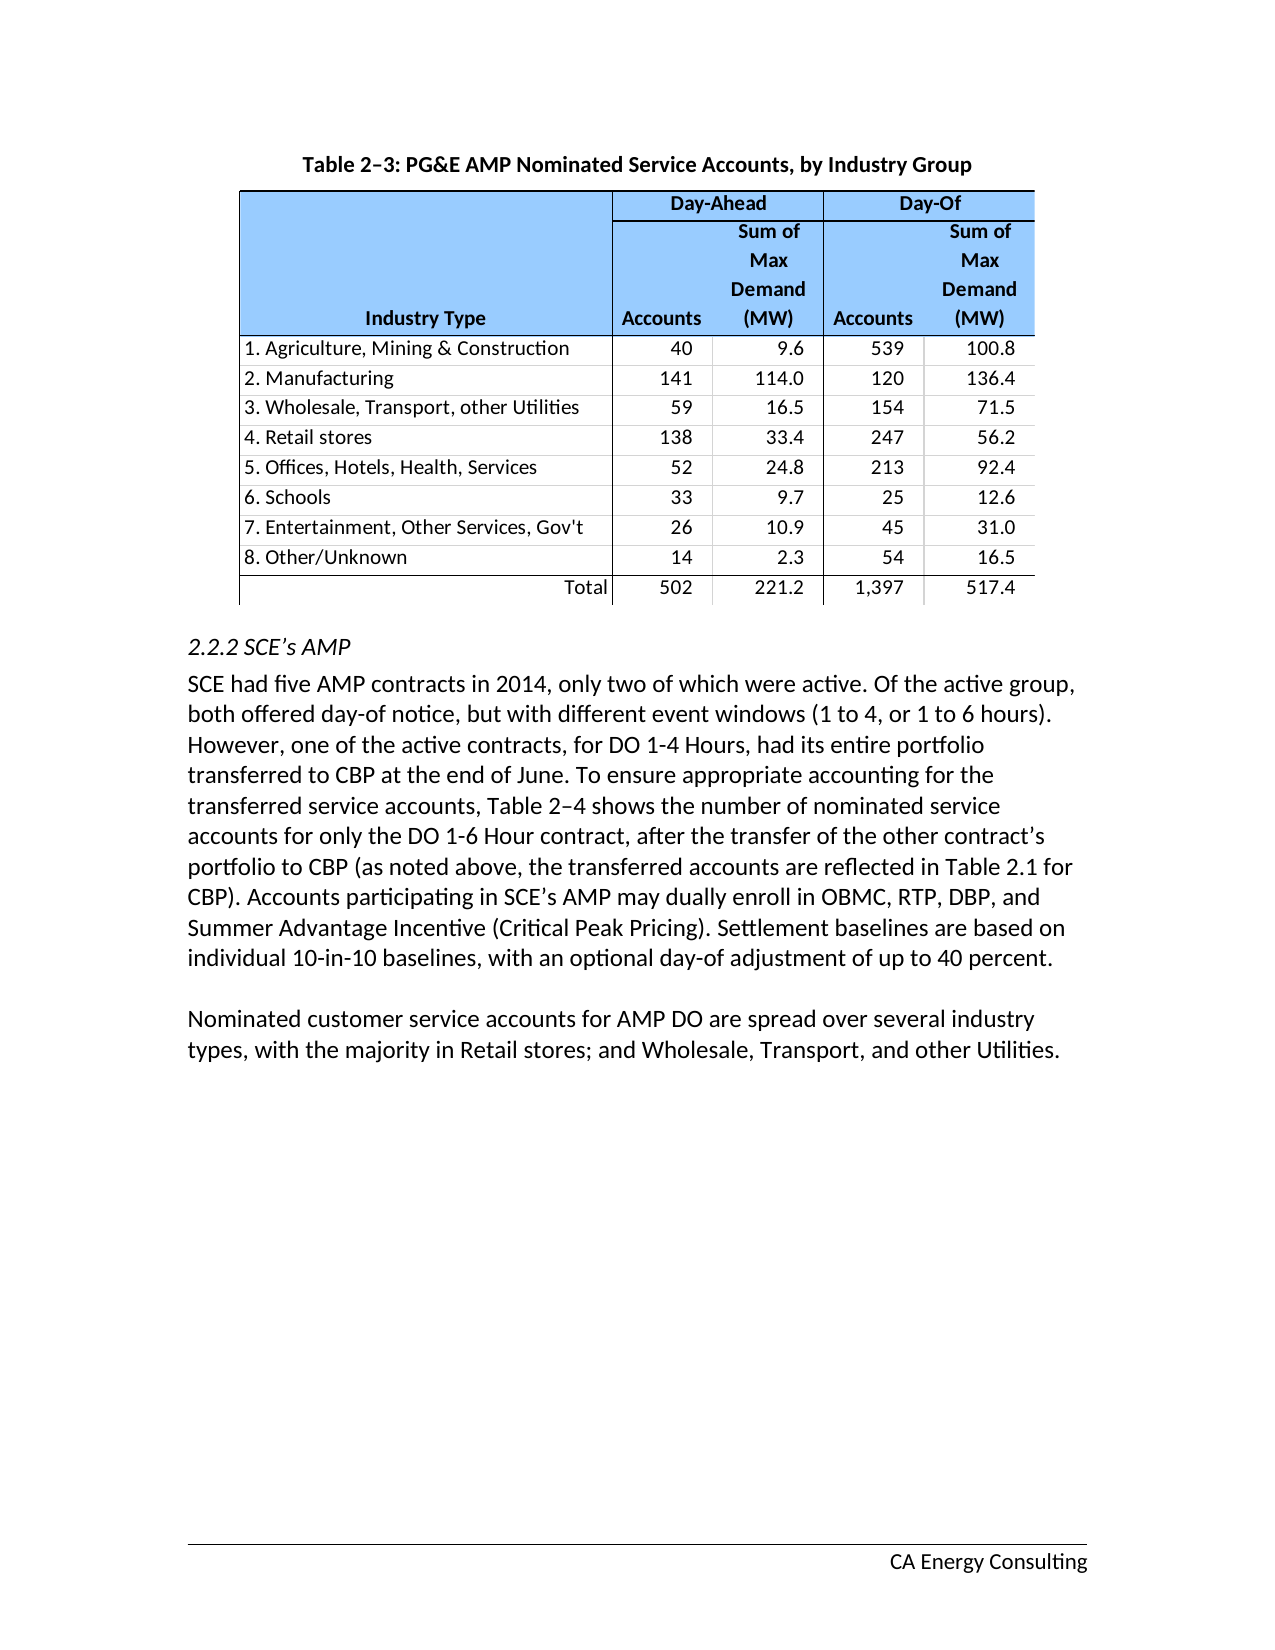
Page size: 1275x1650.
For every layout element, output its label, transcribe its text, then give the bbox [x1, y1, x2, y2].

text SCE had five AMP contracts in 2014, only two of which were active. Of the active group, both offered day-of notice, but with different event windows (1 to 4, or 1 to 6 hours). However, one of the active contracts, for DO 1-4 Hours, had its entire portfolio transferred to CBP at the end of June. To ensure appropriate accounting for the transferred service accounts, Table 2–4 shows the number of nominated service accounts for only the DO 1-6 Hour contract, after the transfer of the other contract’s portfolio to CBP (as noted above, the transferred accounts are reflected in Table 2.1 for CBP). Accounts participating in SCE’s AMP may dually enroll in OBMC, RTP, DBP, and Summer Advantage Incentive (Critical Peak Pricing). Settlement baselines are based on individual 10-in-10 baselines, with an optional day-of adjustment of up to 40 percent. [187, 668, 1087, 973]
text Nominated customer service accounts for AMP DO are spread over several industry types, with the majority in Retail stores; and Wholesale, Transport, and other Utilities. [187, 1004, 1087, 1065]
subtitle 2.2.2 SCE’s AMP [187, 631, 1087, 662]
